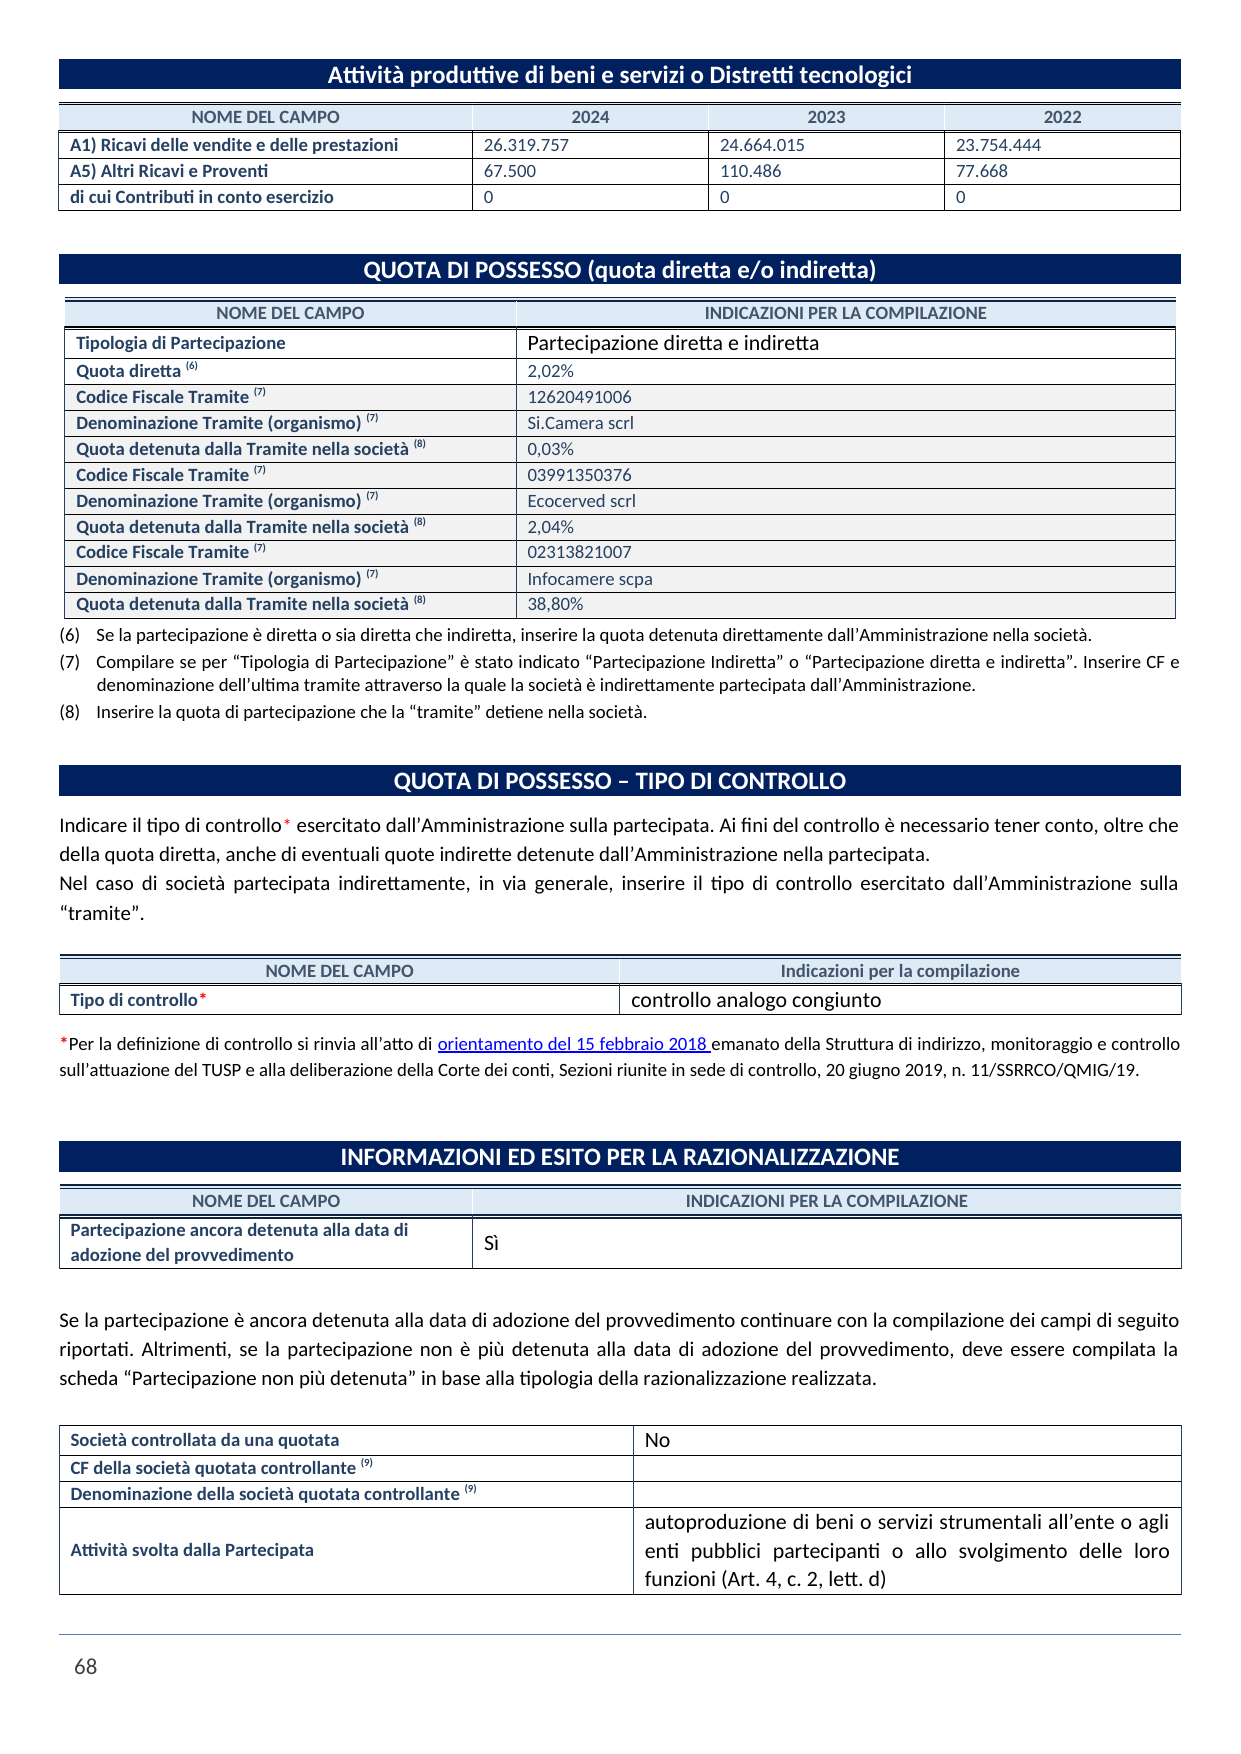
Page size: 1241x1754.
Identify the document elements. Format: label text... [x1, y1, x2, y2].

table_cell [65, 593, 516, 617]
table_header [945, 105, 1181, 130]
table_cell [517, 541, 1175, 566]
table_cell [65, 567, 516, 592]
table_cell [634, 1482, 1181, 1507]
text Indicare il tipo di controllo* esercitato dall’Amministrazione sulla partecipata. Ai fini del controllo è necessario tener conto, oltre che della quota diretta, anche di eventuali quote indirette detenute dall’Amministrazione nella partecipata. [59, 808, 1181, 867]
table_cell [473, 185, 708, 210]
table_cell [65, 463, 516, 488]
list Inserire la quota di partecipazione che la “tramite” detiene nella società. [59, 700, 1181, 723]
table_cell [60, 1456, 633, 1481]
text *Per la definizione di controllo si rinvia all’atto di orientamento del 15 febbraio 2018 emanato della Struttura di indirizzo, monitoraggio e controllo sull’attuazione del TUSP e alla deliberazione della Corte dei conti, Sezioni riunite in sede di controllo, 20 giugno 2019, n. 11/SSRRCO/QMIG/19. [59, 1032, 1181, 1081]
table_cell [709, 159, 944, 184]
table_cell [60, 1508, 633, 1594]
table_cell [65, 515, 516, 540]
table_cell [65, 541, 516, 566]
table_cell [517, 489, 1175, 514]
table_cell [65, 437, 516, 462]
list Se la partecipazione è diretta o sia diretta che indiretta, inserire la quota detenuta direttamente dall’Amministrazione nella società. [59, 623, 1181, 646]
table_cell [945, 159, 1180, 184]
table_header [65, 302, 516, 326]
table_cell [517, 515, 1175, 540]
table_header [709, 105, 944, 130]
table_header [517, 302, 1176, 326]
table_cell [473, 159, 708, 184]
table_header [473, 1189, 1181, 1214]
text Se la partecipazione è ancora detenuta alla data di adozione del provvedimento continuare con la compilazione dei campi di seguito riportati. Altrimenti, se la partecipazione non è più detenuta alla data di adozione del provvedimento, deve essere compilata la scheda “Partecipazione non più detenuta” in base alla tipologia della razionalizzazione realizzata. [59, 1303, 1181, 1391]
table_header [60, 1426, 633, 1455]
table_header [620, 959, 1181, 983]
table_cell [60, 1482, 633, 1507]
text Nel caso di società partecipata indirettamente, in via generale, inserire il tipo di controllo esercitato dall’Amministrazione sulla “tramite”. [59, 867, 1181, 925]
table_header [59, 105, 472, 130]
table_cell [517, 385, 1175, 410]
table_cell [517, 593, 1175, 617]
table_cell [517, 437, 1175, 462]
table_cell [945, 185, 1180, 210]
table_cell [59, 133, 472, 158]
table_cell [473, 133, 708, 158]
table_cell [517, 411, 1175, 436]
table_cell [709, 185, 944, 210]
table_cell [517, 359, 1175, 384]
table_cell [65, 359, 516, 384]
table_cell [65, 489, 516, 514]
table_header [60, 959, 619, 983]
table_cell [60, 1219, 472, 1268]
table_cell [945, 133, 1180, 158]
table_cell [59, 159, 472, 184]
text INFORMAZIONI ED ESITO PER LA RAZIONALIZZAZIONE [59, 1141, 1181, 1172]
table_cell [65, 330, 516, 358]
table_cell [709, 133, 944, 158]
text QUOTA DI POSSESSO (quota diretta e/o indiretta) [59, 254, 1181, 284]
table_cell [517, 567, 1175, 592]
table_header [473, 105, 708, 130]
text QUOTA DI POSSESSO – TIPO DI CONTROLLO [59, 765, 1181, 796]
text Attività produttive di beni e servizi o Distretti tecnologici [59, 59, 1181, 89]
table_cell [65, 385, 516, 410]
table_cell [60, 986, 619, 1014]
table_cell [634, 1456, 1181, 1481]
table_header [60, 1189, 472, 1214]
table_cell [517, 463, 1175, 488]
list Compilare se per “Tipologia di Partecipazione” è stato indicato “Partecipazione Indiretta” o “Partecipazione diretta e indiretta”. Inserire CF e denominazione dell’ultima tramite attraverso la quale la società è indirettamente partecipata dall’Amministrazione. [59, 650, 1181, 696]
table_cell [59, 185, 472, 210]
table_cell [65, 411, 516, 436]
